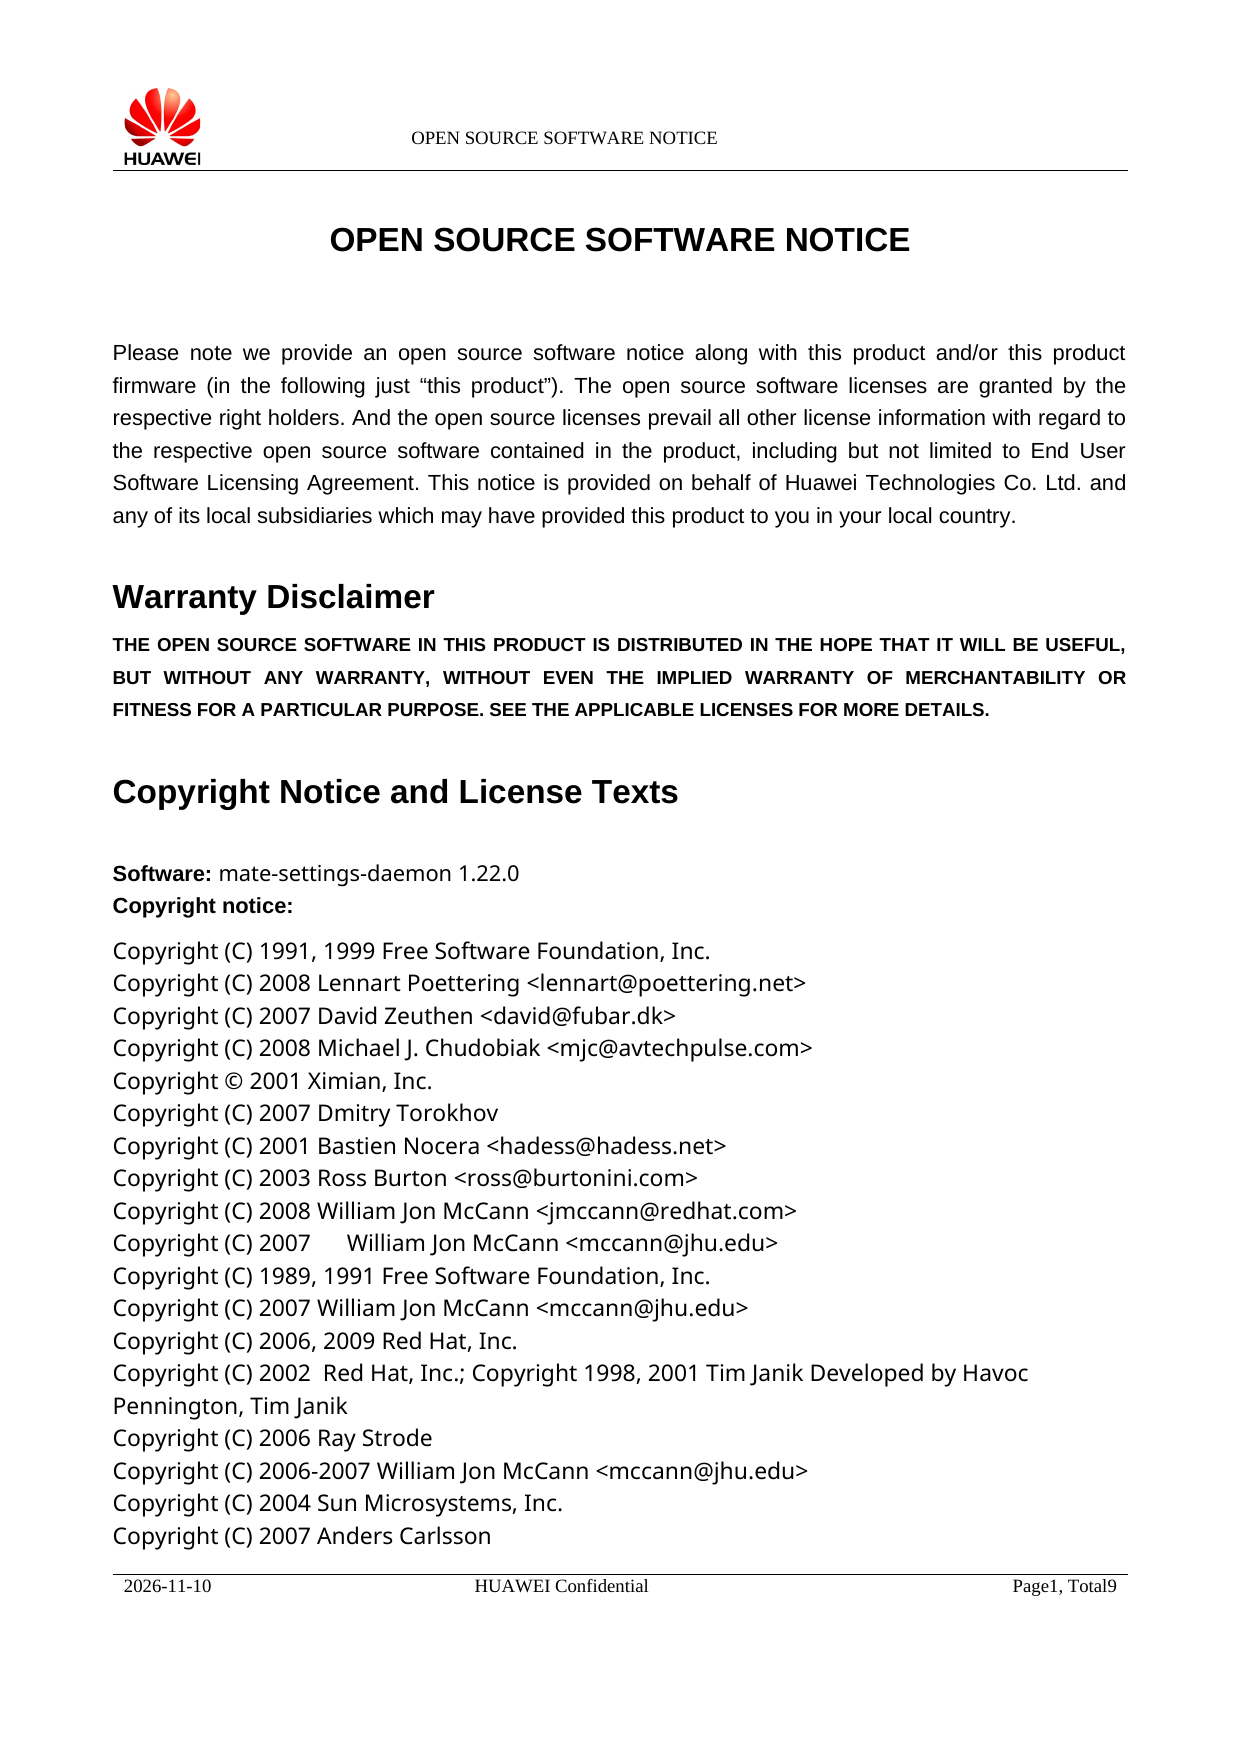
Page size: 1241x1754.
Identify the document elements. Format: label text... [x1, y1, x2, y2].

text The open source software in this product is distributed in the hope that it will be useful, but WITHOUT ANY WARRANTY, without even the implied warranty of MERCHANTABILITY or FITNESS FOR A PARTICULAR PURPOSE. See the applicable licenses for more details. [112, 629, 1128, 726]
text Copyright notice: [112, 889, 1128, 921]
title Software: mate-settings-daemon 1.22.0 [112, 856, 1128, 889]
text Warranty Disclaimer [112, 564, 1128, 629]
text Copyright Notice and License Texts [112, 759, 1128, 824]
text OPEN SOURCE SOFTWARE NOTICE [112, 206, 1128, 271]
picture [124, 88, 201, 165]
text Please note we provide an open source software notice along with this product and/or this product firmware (in the following just “this product”). The open source software licenses are granted by the respective right holders. And the open source licenses prevail all other license information with regard to the respective open source software contained in the product, including but not limited to End User Software Licensing Agreement. This notice is provided on behalf of Huawei Technologies Co. Ltd. and any of its local subsidiaries which may have provided this product to you in your local country. [112, 336, 1128, 531]
